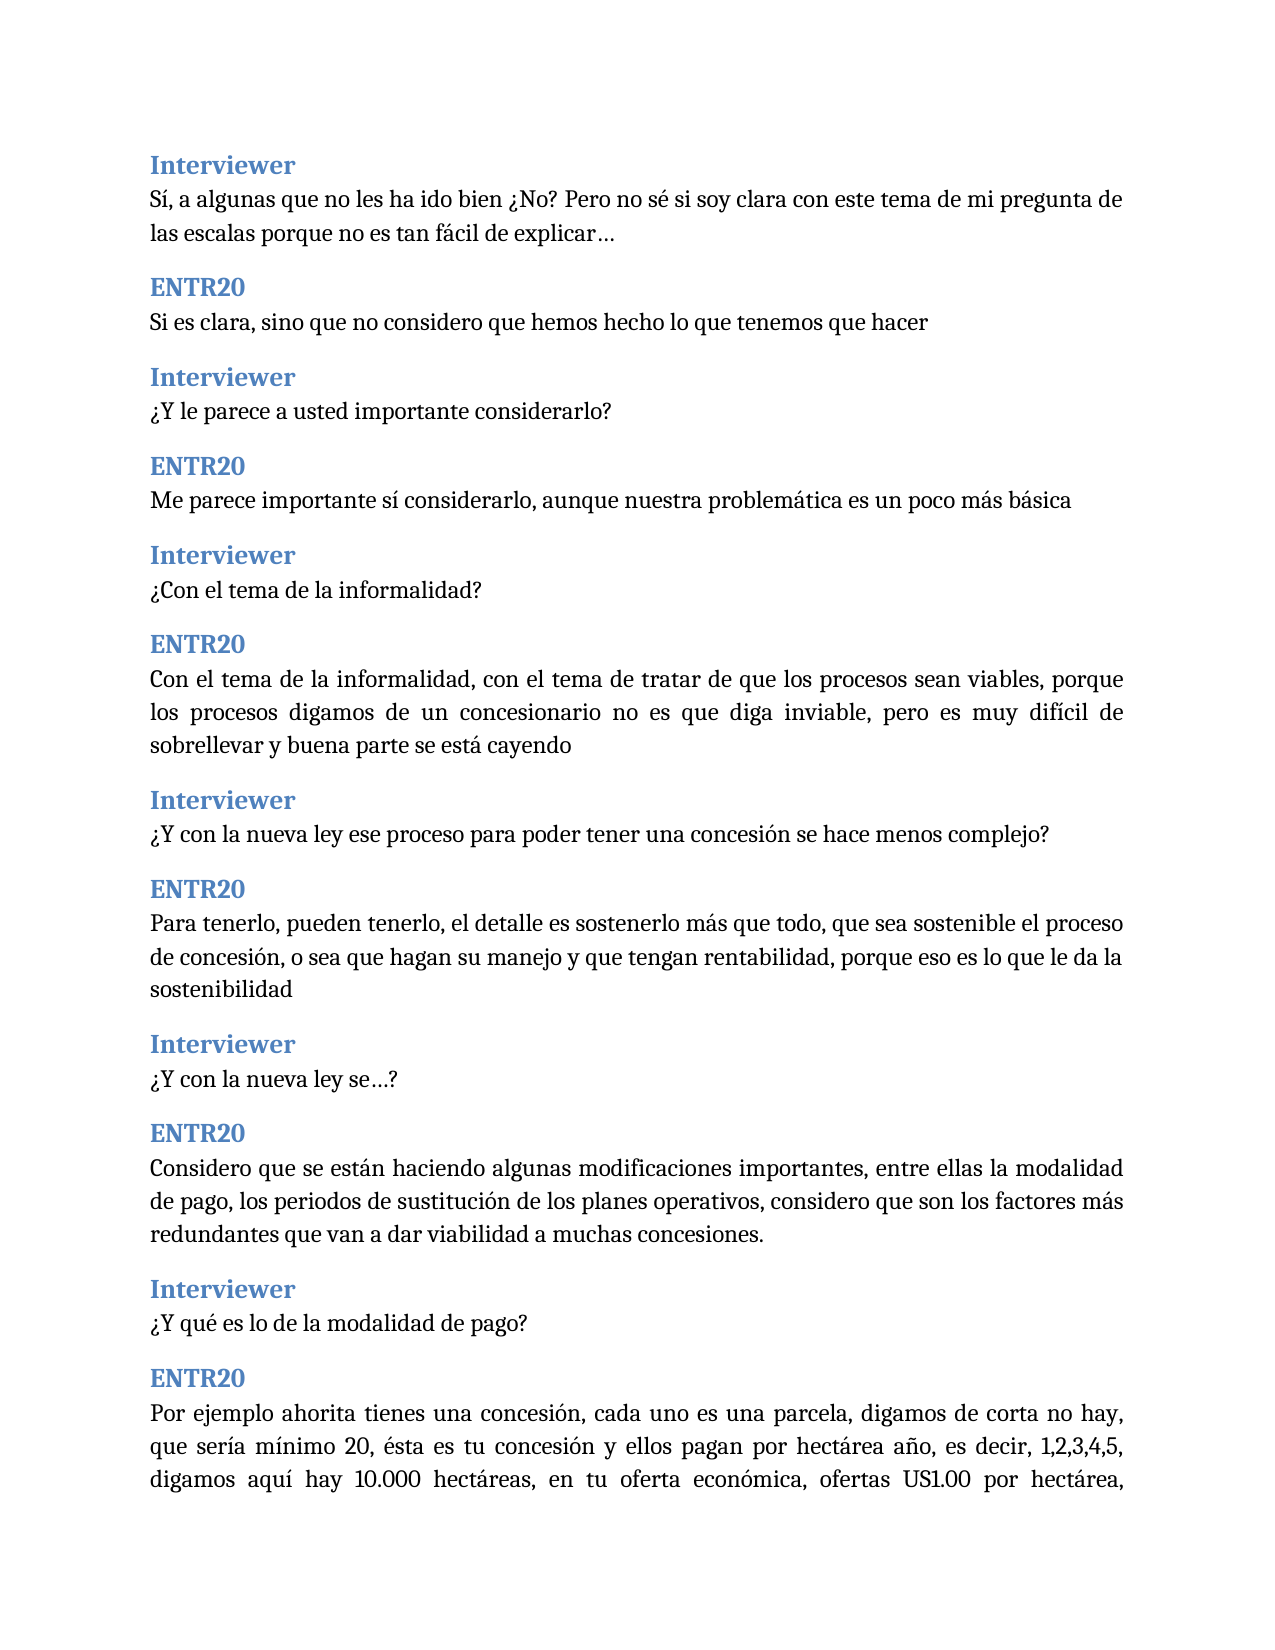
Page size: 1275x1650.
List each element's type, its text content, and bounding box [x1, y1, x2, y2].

text Interviewer ¿Con el tema de la informalidad? [150, 540, 1125, 604]
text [150, 1363, 1125, 1493]
text Interviewer ¿Y le parece a usted importante considerarlo? [150, 362, 1125, 426]
text Interviewer Sí, a algunas que no les ha ido bien ¿No? Pero no sé si soy clara con este tema de mi pregunta de las escalas porque no es tan fácil de explicar… [150, 150, 1125, 247]
text Interviewer ¿Y con la nueva ley ese proceso para poder tener una concesión se hace menos complejo? [150, 785, 1125, 849]
text ENTR20 Con el tema de la informalidad, con el tema de tratar de que los procesos sean viables, porque los procesos digamos de un concesionario no es que diga inviable, pero es muy difícil de sobrellevar y buena parte se está cayendo [150, 629, 1125, 759]
text Interviewer ¿Y con la nueva ley se…? [150, 1029, 1125, 1093]
text Interviewer ¿Y qué es lo de la modalidad de pago? [150, 1274, 1125, 1338]
text ENTR20 Si es clara, sino que no considero que hemos hecho lo que tenemos que hacer [150, 272, 1125, 336]
text ENTR20 Considero que se están haciendo algunas modificaciones importantes, entre ellas la modalidad de pago, los periodos de sustitución de los planes operativos, considero que son los factores más redundantes que van a dar viabilidad a muchas concesiones. [150, 1118, 1125, 1249]
text ENTR20 Para tenerlo, pueden tenerlo, el detalle es sostenerlo más que todo, que sea sostenible el proceso de concesión, o sea que hagan su manejo y que tengan rentabilidad, porque eso es lo que le da la sostenibilidad [150, 874, 1125, 1004]
text ENTR20 Me parece importante sí considerarlo, aunque nuestra problemática es un poco más básica [150, 451, 1125, 515]
